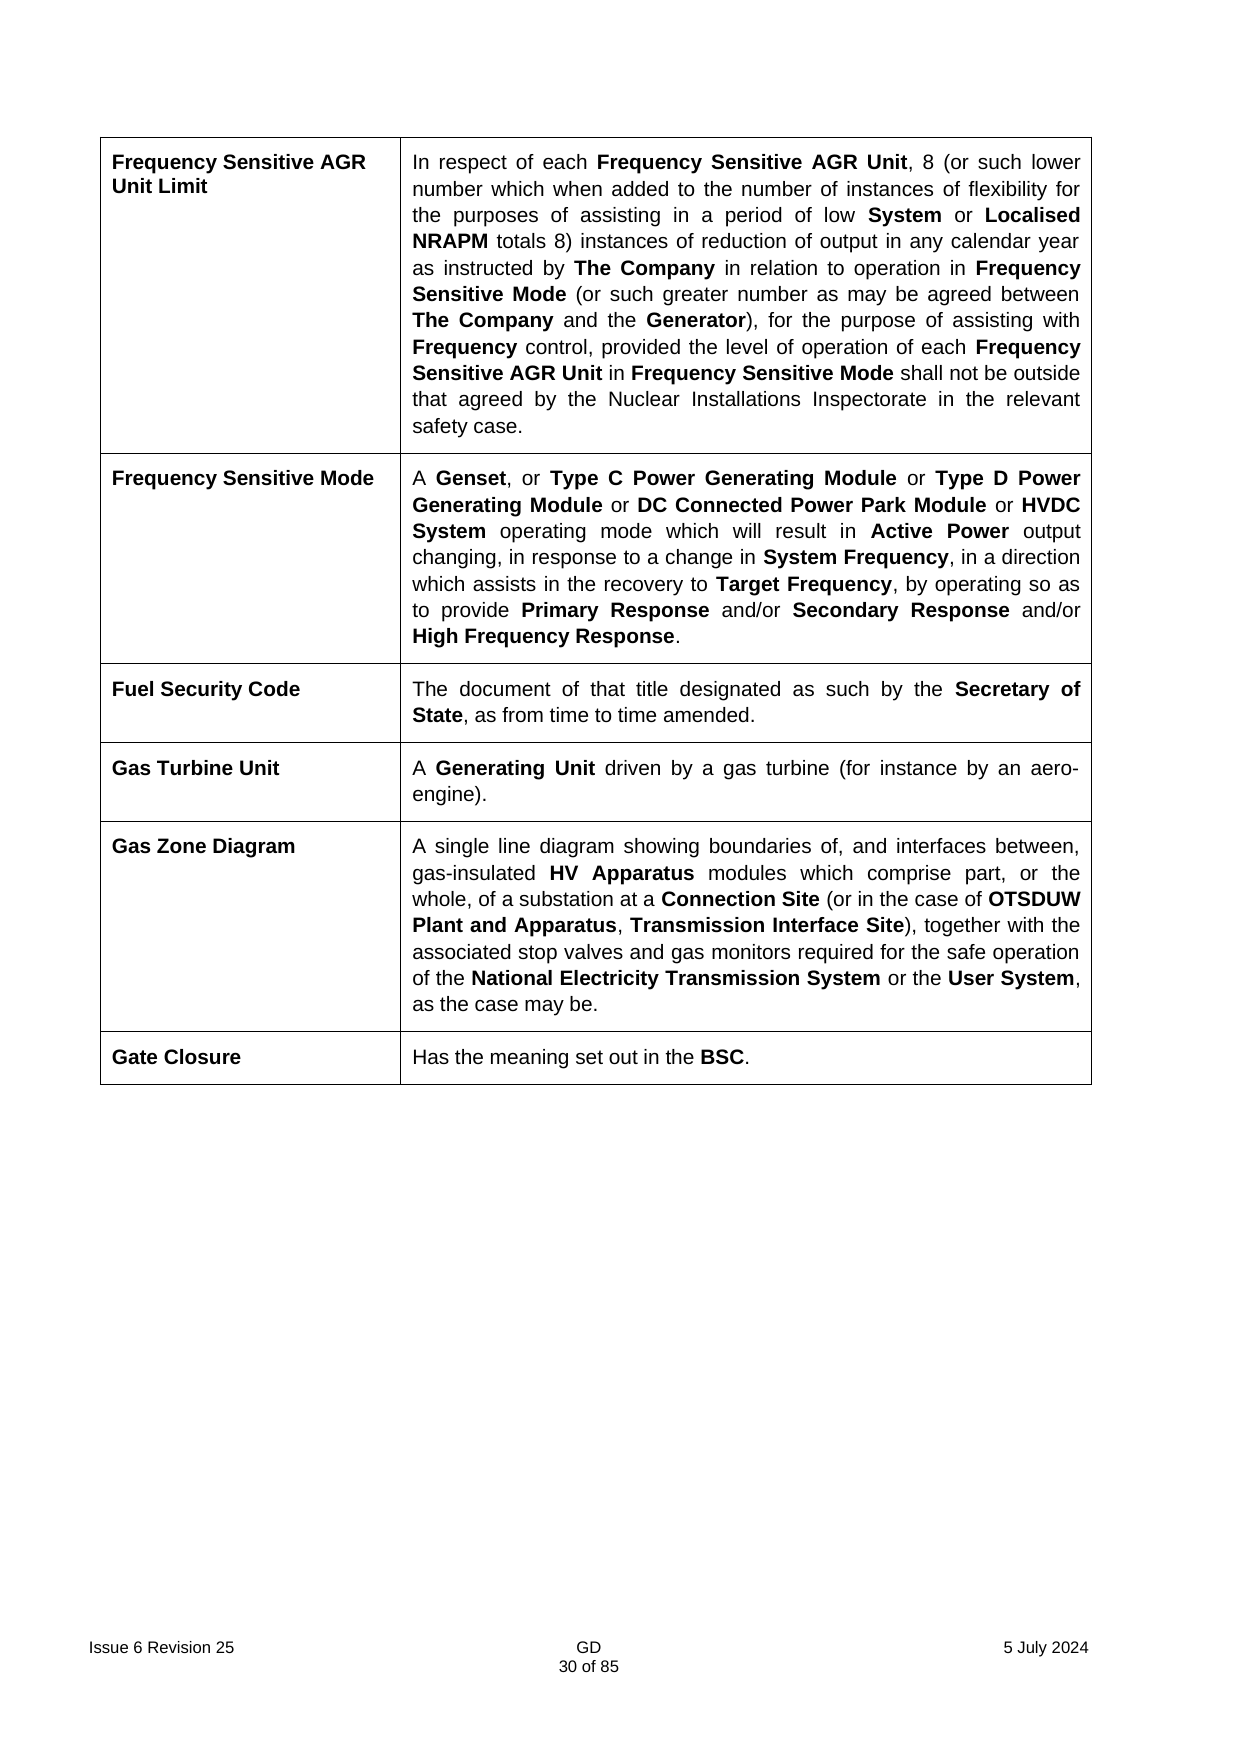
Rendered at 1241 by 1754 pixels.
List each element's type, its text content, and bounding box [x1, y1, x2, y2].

table_cell Has the meaning set out in the BSC. [401, 1032, 1091, 1083]
table_cell Frequency Sensitive Mode [101, 454, 400, 663]
table_cell Fuel Security Code [101, 664, 400, 742]
table_cell In respect of each Frequency Sensitive AGR Unit, 8 (or such lower number which when added to the number of instances of flexibility for the purposes of assisting in a period of low System or Localised NRAPM totals 8) instances of reduction of output in any calendar year as instructed by The Company in relation to operation in Frequency Sensitive Mode (or such greater number as may be agreed between The Company and the Generator), for the purpose of assisting with Frequency control, provided the level of operation of each Frequency Sensitive AGR Unit in Frequency Sensitive Mode shall not be outside that agreed by the Nuclear Installations Inspectorate in the relevant safety case. [401, 138, 1091, 452]
table_cell The document of that title designated as such by the Secretary of State, as from time to time amended. [401, 664, 1091, 742]
table_cell A Generating Unit driven by a gas turbine (for instance by an aero-engine). [401, 743, 1091, 821]
table_cell A Genset, or Type C Power Generating Module or Type D Power Generating Module or DC Connected Power Park Module or HVDC System operating mode which will result in Active Power output changing, in response to a change in System Frequency, in a direction which assists in the recovery to Target Frequency, by operating so as to provide Primary Response and/or Secondary Response and/or High Frequency Response. [401, 454, 1091, 663]
table_cell Gas Turbine Unit [101, 743, 400, 821]
table_cell A single line diagram showing boundaries of, and interfaces between, gas-insulated HV Apparatus modules which comprise part, or the whole, of a substation at a Connection Site (or in the case of OTSDUW Plant and Apparatus, Transmission Interface Site), together with the associated stop valves and gas monitors required for the safe operation of the National Electricity Transmission System or the User System, as the case may be. [401, 822, 1091, 1031]
table_cell Frequency Sensitive AGR Unit Limit [101, 138, 400, 452]
table_cell Gas Zone Diagram [101, 822, 400, 1031]
table_cell Gate Closure [101, 1032, 400, 1083]
